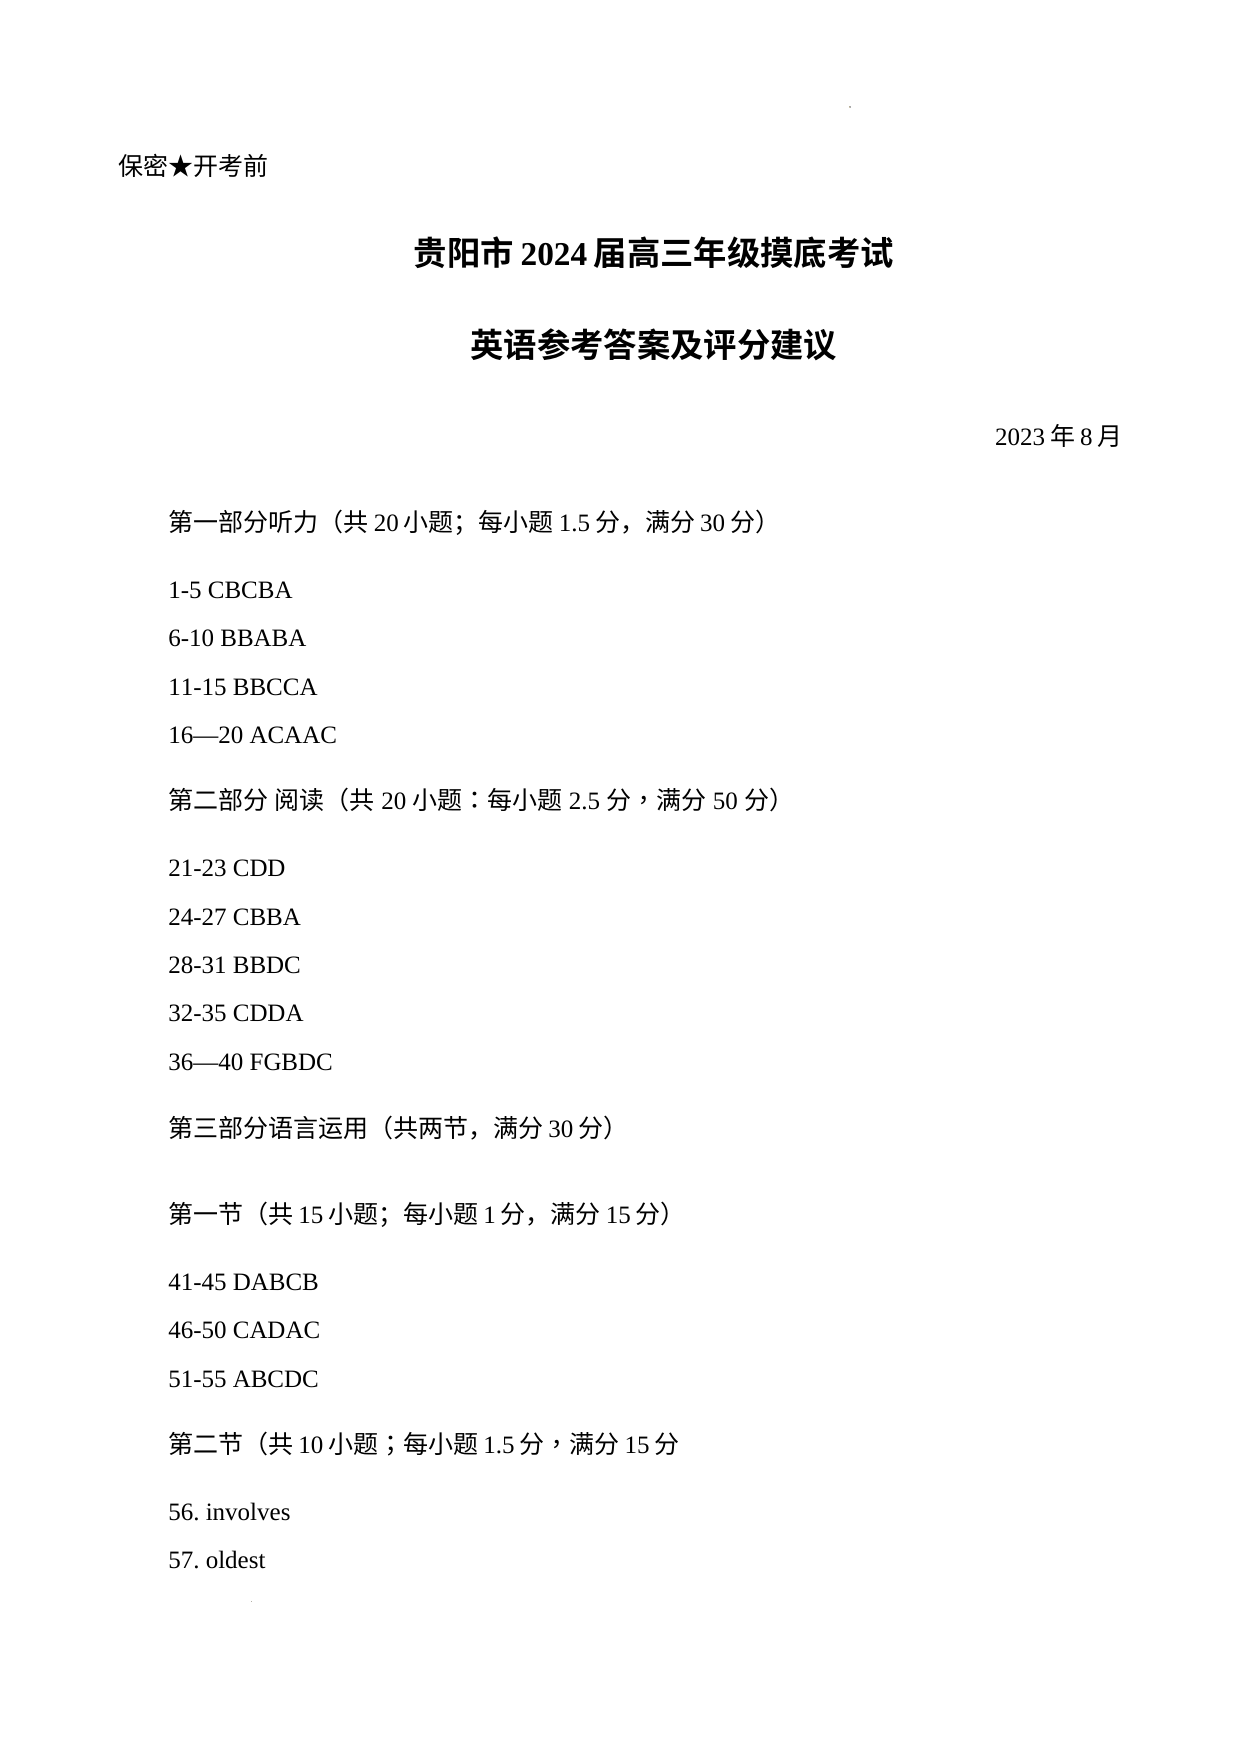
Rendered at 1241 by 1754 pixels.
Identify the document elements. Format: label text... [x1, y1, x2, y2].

text 11-15 BBCCA [118, 669, 1122, 703]
text 21-23 CDD [118, 851, 1122, 885]
text 第三部分语言运用（共两节，满分30分） [118, 1092, 1122, 1160]
text 6-10 BBABA [118, 621, 1122, 655]
text 1-5 CBCBA [118, 573, 1122, 607]
text 36—40 FGBDC [118, 1044, 1122, 1078]
text 51-55 ABCDC [118, 1361, 1122, 1395]
text 贵阳市2024届高三年级摸底考试 [118, 217, 1122, 284]
text 46-50 CADAC [118, 1313, 1122, 1347]
text 32-35 CDDA [118, 996, 1122, 1030]
text 57. oldest [118, 1543, 1122, 1577]
text 24-27 CBBA [118, 899, 1122, 933]
text 41-45 DABCB [118, 1264, 1122, 1298]
text 第二节（共10小题；每小题1.5分，满分15分 [118, 1409, 1122, 1477]
text 16—20 ACAAC [118, 718, 1122, 752]
text 第一部分听力（共 20小题；每小题1.5分，满分30分） [118, 487, 1122, 554]
text 英语参考答案及评分建议 [118, 308, 1122, 376]
text 28-31 BBDC [118, 947, 1122, 981]
text 56. involves [118, 1494, 1122, 1528]
text 2023年8月 [118, 401, 1122, 468]
text 保密★开考前 [118, 131, 1122, 198]
text 第一节（共15小题；每小题1分，满分15分） [118, 1178, 1122, 1246]
text 第二部分 阅读（共 20 小题：每小题 2.5 分，满分 50 分） [118, 766, 1122, 834]
